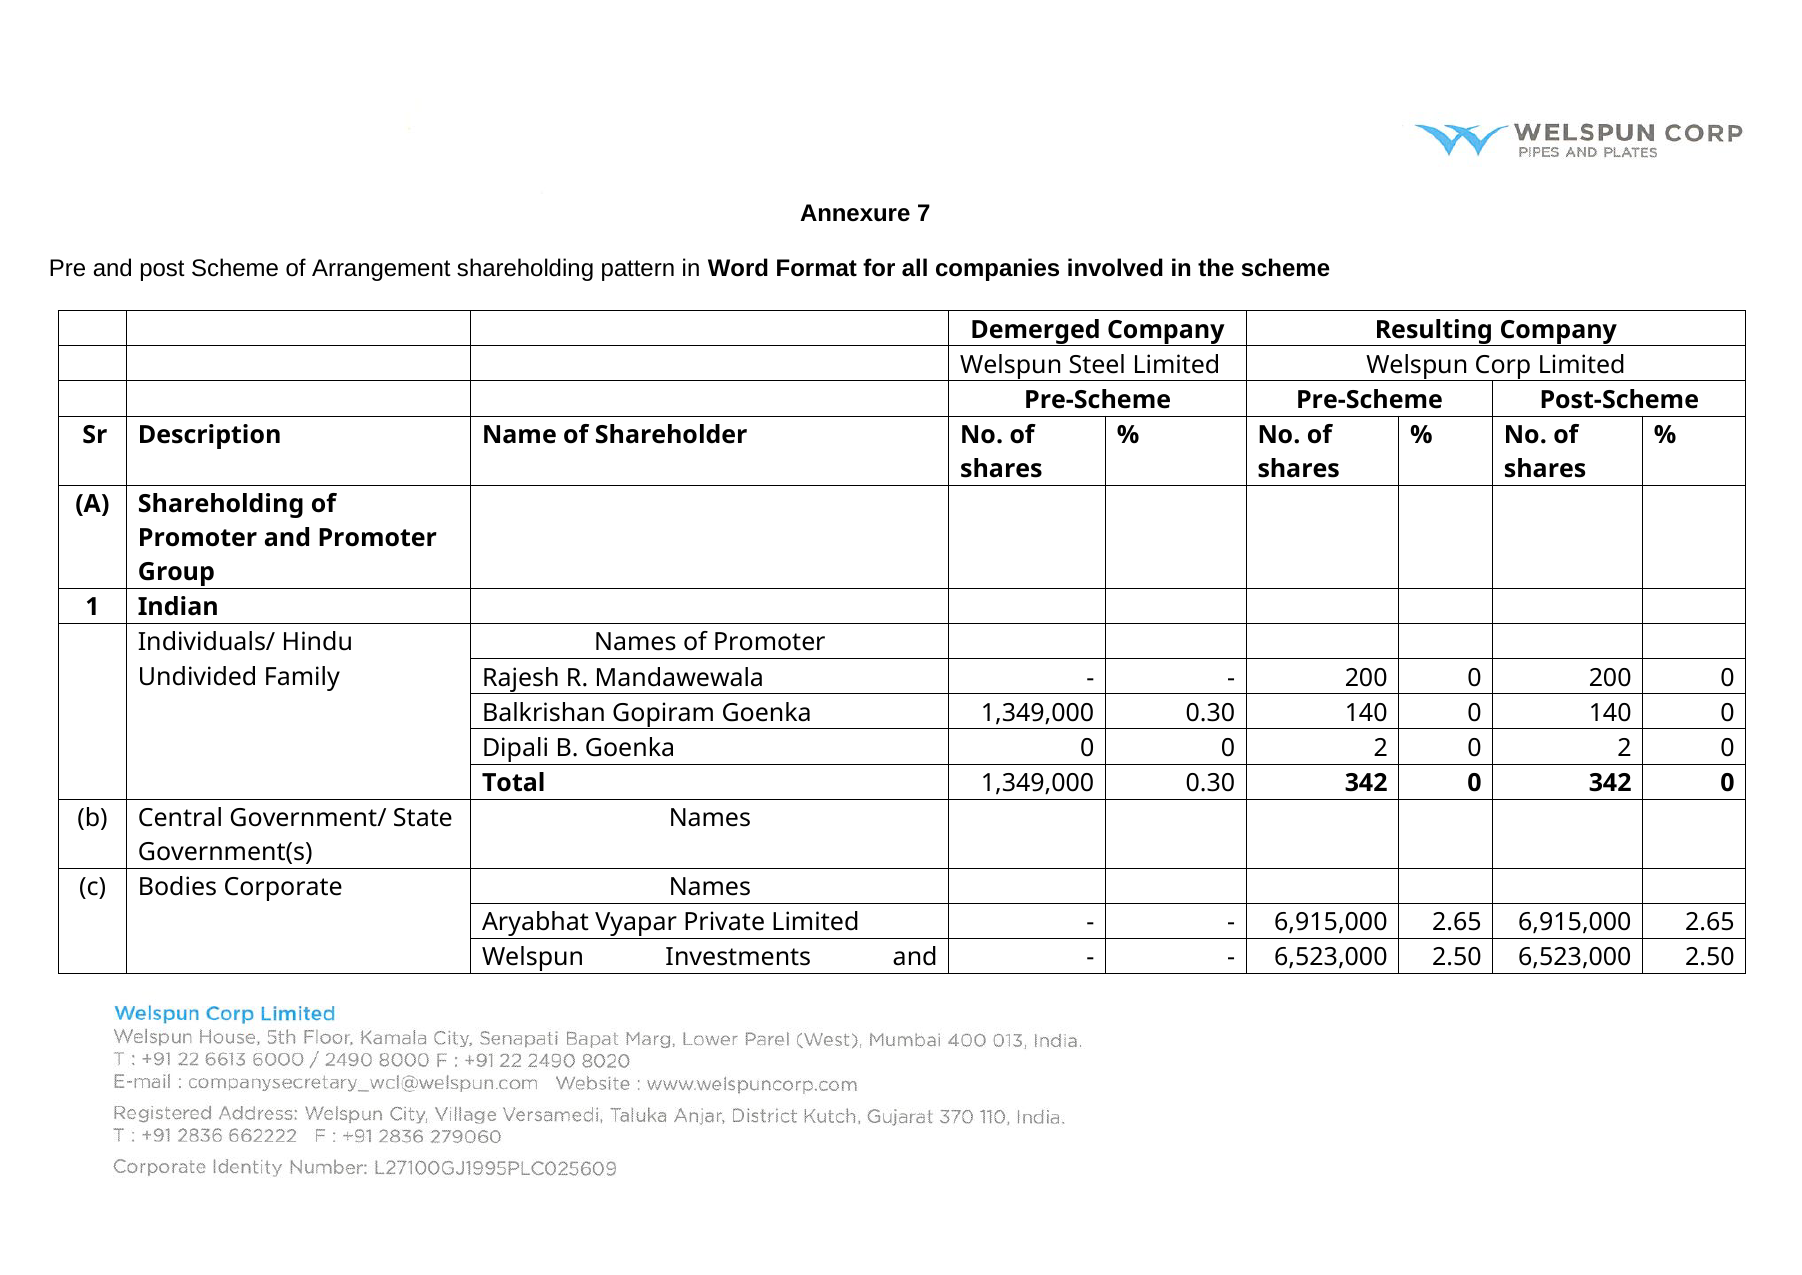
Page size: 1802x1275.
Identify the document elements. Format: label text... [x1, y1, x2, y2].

table_cell [1643, 800, 1745, 868]
table_cell Welspun Steel Limited [949, 346, 1246, 380]
table_cell [127, 381, 470, 416]
table_cell 0 [1643, 659, 1745, 693]
table_cell 200 [1247, 659, 1398, 693]
table_cell [127, 346, 470, 380]
table_cell [59, 624, 126, 798]
table_cell - [949, 904, 1105, 938]
table_cell 140 [1493, 694, 1642, 728]
table_cell 2.50 [1643, 939, 1745, 973]
table_cell Aryabhat Vyapar Private Limited [471, 904, 948, 938]
table_cell [949, 800, 1105, 868]
table_cell 1 [59, 589, 126, 623]
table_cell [471, 939, 948, 973]
table_cell Description [127, 417, 470, 485]
table_cell 0 [1399, 659, 1492, 693]
table_cell 0 [1399, 765, 1492, 798]
text Pre and post Scheme of Arrangement shareholding pattern in Word Format for all companies involved in the scheme [49, 254, 1681, 281]
table_cell 0 [1106, 729, 1246, 763]
table_cell Shareholding of Promoter and Promoter Group [127, 486, 470, 588]
table_cell [1643, 486, 1745, 588]
table_cell 0.30 [1106, 694, 1246, 728]
table_cell 2.65 [1643, 904, 1745, 938]
table_cell No. of shares [1493, 417, 1642, 485]
table_cell Pre-Scheme [949, 381, 1246, 416]
table_cell [1106, 869, 1246, 903]
table_cell Bodies Corporate [127, 869, 470, 973]
table_cell Pre-Scheme [1247, 381, 1492, 416]
table_cell [1399, 869, 1492, 903]
table_cell [1247, 486, 1398, 588]
table_cell - [949, 939, 1105, 973]
table_cell [949, 486, 1105, 588]
table_cell [1643, 624, 1745, 658]
table_cell [949, 624, 1105, 658]
table_cell [1493, 869, 1642, 903]
text Annexure 7 [49, 199, 1681, 226]
table_cell [471, 486, 948, 588]
table_cell [1493, 589, 1642, 623]
table_cell (b) [59, 800, 126, 868]
table_cell 0 [1399, 729, 1492, 763]
table_cell 0 [949, 729, 1105, 763]
table_cell - [1106, 939, 1246, 973]
table_cell 0 [1643, 729, 1745, 763]
table_cell [1643, 869, 1745, 903]
table_cell % [1106, 417, 1246, 485]
table_cell Balkrishan Gopiram Goenka [471, 694, 948, 728]
table_cell [1106, 589, 1246, 623]
table_cell Individuals/ Hindu Undivided Family [127, 624, 470, 798]
table_cell 342 [1493, 765, 1642, 798]
table_cell % [1399, 417, 1492, 485]
table_cell Sr [59, 417, 126, 485]
table_cell Names of Promoter [471, 624, 948, 658]
table_cell [471, 589, 948, 623]
table_cell [1399, 486, 1492, 588]
table_cell 2.65 [1399, 904, 1492, 938]
table_cell 2 [1247, 729, 1398, 763]
table_header [127, 311, 470, 345]
table_cell No. of shares [1247, 417, 1398, 485]
table_cell 0 [1643, 765, 1745, 798]
table_cell [1247, 624, 1398, 658]
table_cell - [1106, 904, 1246, 938]
table_header Resulting Company [1247, 311, 1745, 345]
table_cell [1399, 624, 1492, 658]
table_cell [471, 346, 948, 380]
table_cell [949, 869, 1105, 903]
table_cell 6,915,000 [1247, 904, 1398, 938]
table_cell (c) [59, 869, 126, 973]
table_cell Total [471, 765, 948, 798]
table_cell 342 [1247, 765, 1398, 798]
table_cell 0 [1643, 694, 1745, 728]
table_cell - [949, 659, 1105, 693]
table_cell [1493, 624, 1642, 658]
table_cell [1106, 486, 1246, 588]
table_cell [1247, 589, 1398, 623]
table_cell 0 [1399, 694, 1492, 728]
table_cell 0.30 [1106, 765, 1246, 798]
table_cell Names [471, 869, 948, 903]
table_cell [1247, 869, 1398, 903]
table_cell % [1643, 417, 1745, 485]
table_cell Name of Shareholder [471, 417, 948, 485]
table_cell (A) [59, 486, 126, 588]
table_cell Names [471, 800, 948, 868]
table_cell Indian [127, 589, 470, 623]
table_cell [1247, 800, 1398, 868]
table_cell [471, 381, 948, 416]
table_cell 6,915,000 [1493, 904, 1642, 938]
table_cell 2 [1493, 729, 1642, 763]
table_cell 6,523,000 [1247, 939, 1398, 973]
table_cell [59, 381, 126, 416]
table_cell - [1106, 659, 1246, 693]
table_cell 140 [1247, 694, 1398, 728]
table_cell [949, 589, 1105, 623]
table_cell [1399, 800, 1492, 868]
table_header [471, 311, 948, 345]
table_cell [1399, 589, 1492, 623]
table_cell Post-Scheme [1493, 381, 1745, 416]
table_header Demerged Company [949, 311, 1246, 345]
table_cell 200 [1493, 659, 1642, 693]
table_cell Central Government/ State Government(s) [127, 800, 470, 868]
table_cell Welspun Corp Limited [1247, 346, 1745, 380]
table_cell Rajesh R. Mandawewala [471, 659, 948, 693]
table_cell 2.50 [1399, 939, 1492, 973]
table_cell 1,349,000 [949, 694, 1105, 728]
table_cell [1643, 589, 1745, 623]
table_cell [59, 346, 126, 380]
table_cell [1106, 800, 1246, 868]
table_header [59, 311, 126, 345]
table_cell No. of shares [949, 417, 1105, 485]
table_cell 6,523,000 [1493, 939, 1642, 973]
table_cell Dipali B. Goenka [471, 729, 948, 763]
table_cell 1,349,000 [949, 765, 1105, 798]
table_cell [1106, 624, 1246, 658]
table_cell [1493, 486, 1642, 588]
table_cell [1493, 800, 1642, 868]
